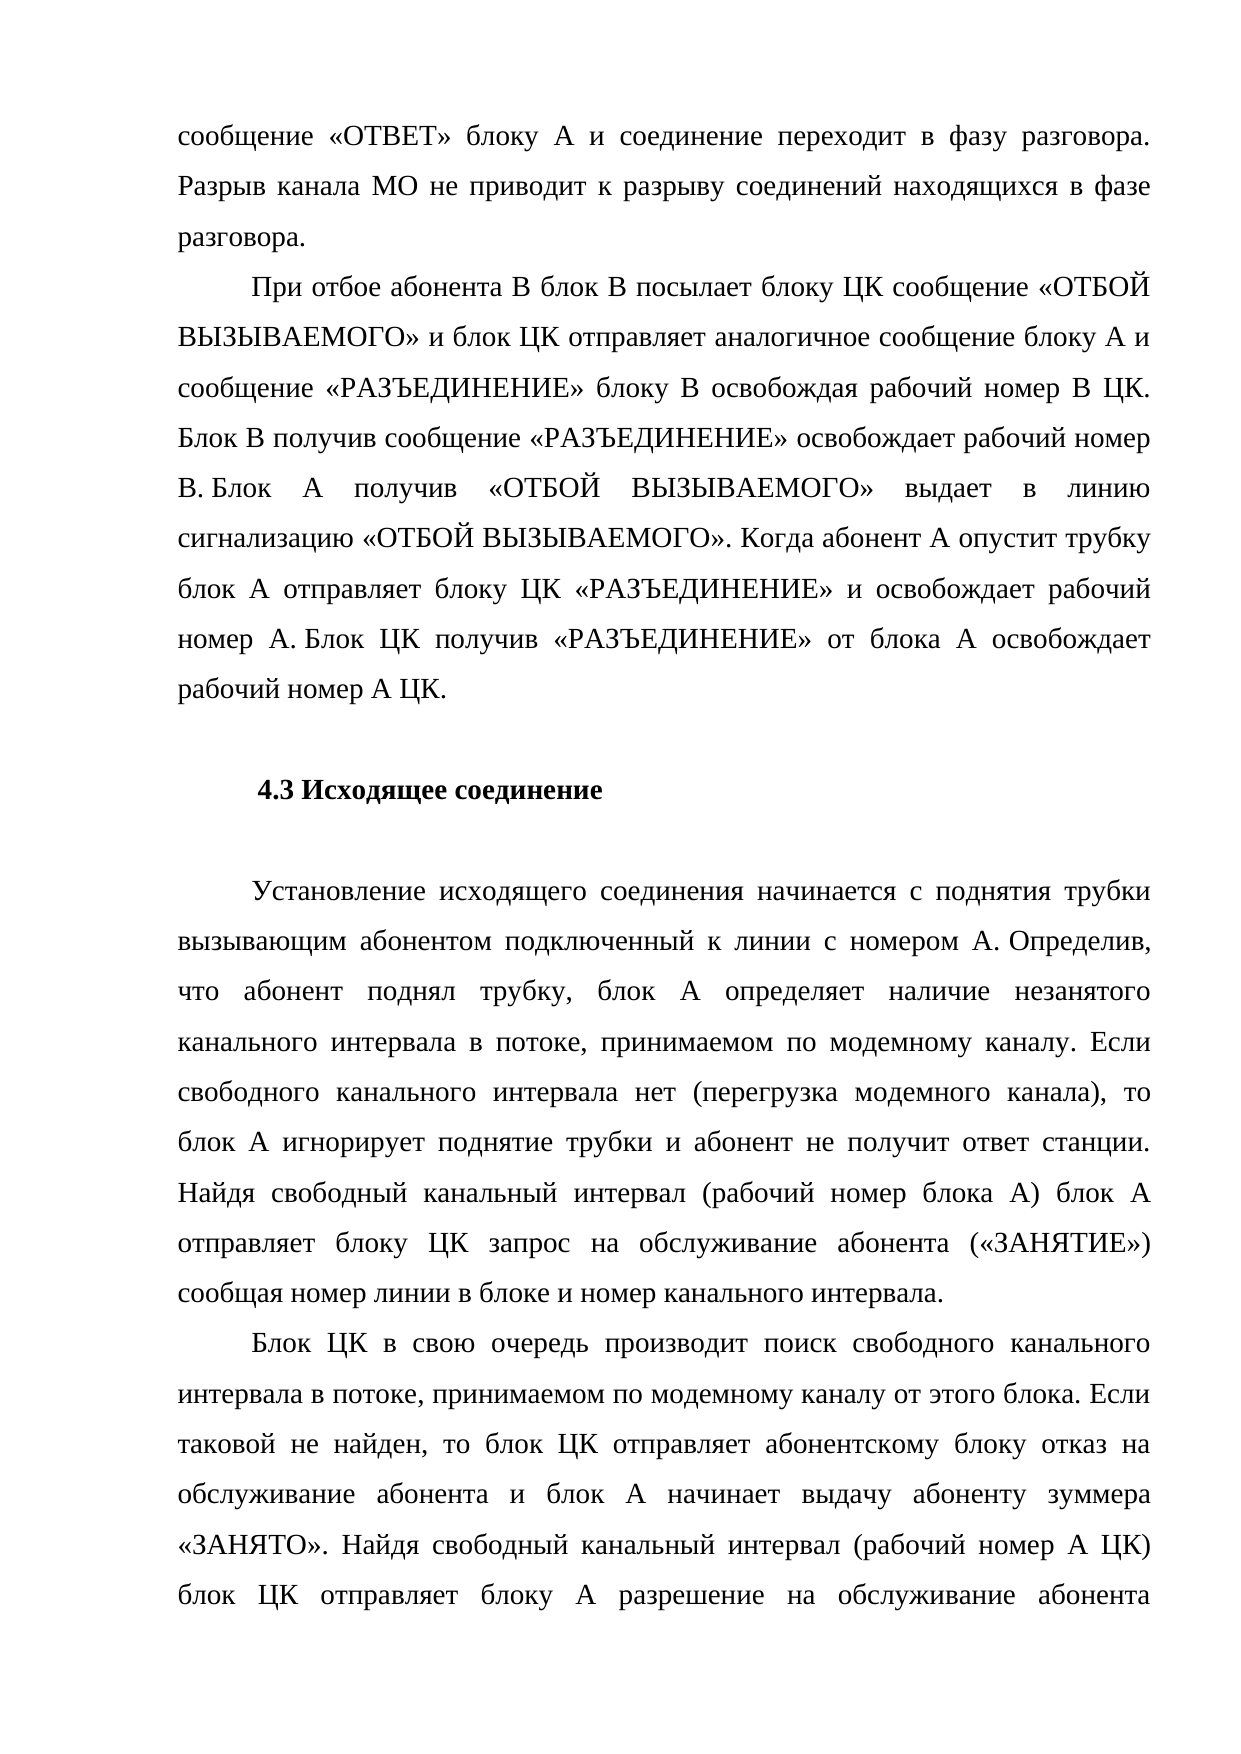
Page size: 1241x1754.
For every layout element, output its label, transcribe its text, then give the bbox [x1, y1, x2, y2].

text Установление исходящего соединения начинается с поднятия трубки вызывающим абонентом подключенный к линии с номером А. Определив, что абонент поднял трубку, блок А определяет наличие незанятого канального интервала в потоке, принимаемом по модемному каналу. Если свободного канального интервала нет (перегрузка модемного канала), то блок А игнорирует поднятие трубки и абонент не получит ответ станции. Найдя свободный канальный интервал (рабочий номер блока А) блок А отправляет блоку ЦК запрос на обслуживание абонента («ЗАНЯТИЕ») сообщая номер линии в блоке и номер канального интервала. [177, 873, 1152, 1309]
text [177, 1326, 1152, 1611]
text 4.3 Исходящее соединение [177, 772, 1152, 806]
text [177, 118, 1152, 252]
text При отбое абонента В блок В посылает блоку ЦК сообщение «ОТБОЙ ВЫЗЫВАЕМОГО» и блок ЦК отправляет аналогичное сообщение блоку А и сообщение «РАЗЪЕДИНЕНИЕ» блоку В освобождая рабочий номер В ЦК. Блок В получив сообщение «РАЗЪЕДИНЕНИЕ» освобождает рабочий номер В. Блок А получив «ОТБОЙ ВЫЗЫВАЕМОГО» выдает в линию сигнализацию «ОТБОЙ ВЫЗЫВАЕМОГО». Когда абонент А опустит трубку блок А отправляет блоку ЦК «РАЗЪЕДИНЕНИЕ» и освобождает рабочий номер А. Блок ЦК получив «РАЗЪЕДИНЕНИЕ» от блока А освобождает рабочий номер А ЦК. [177, 269, 1152, 705]
